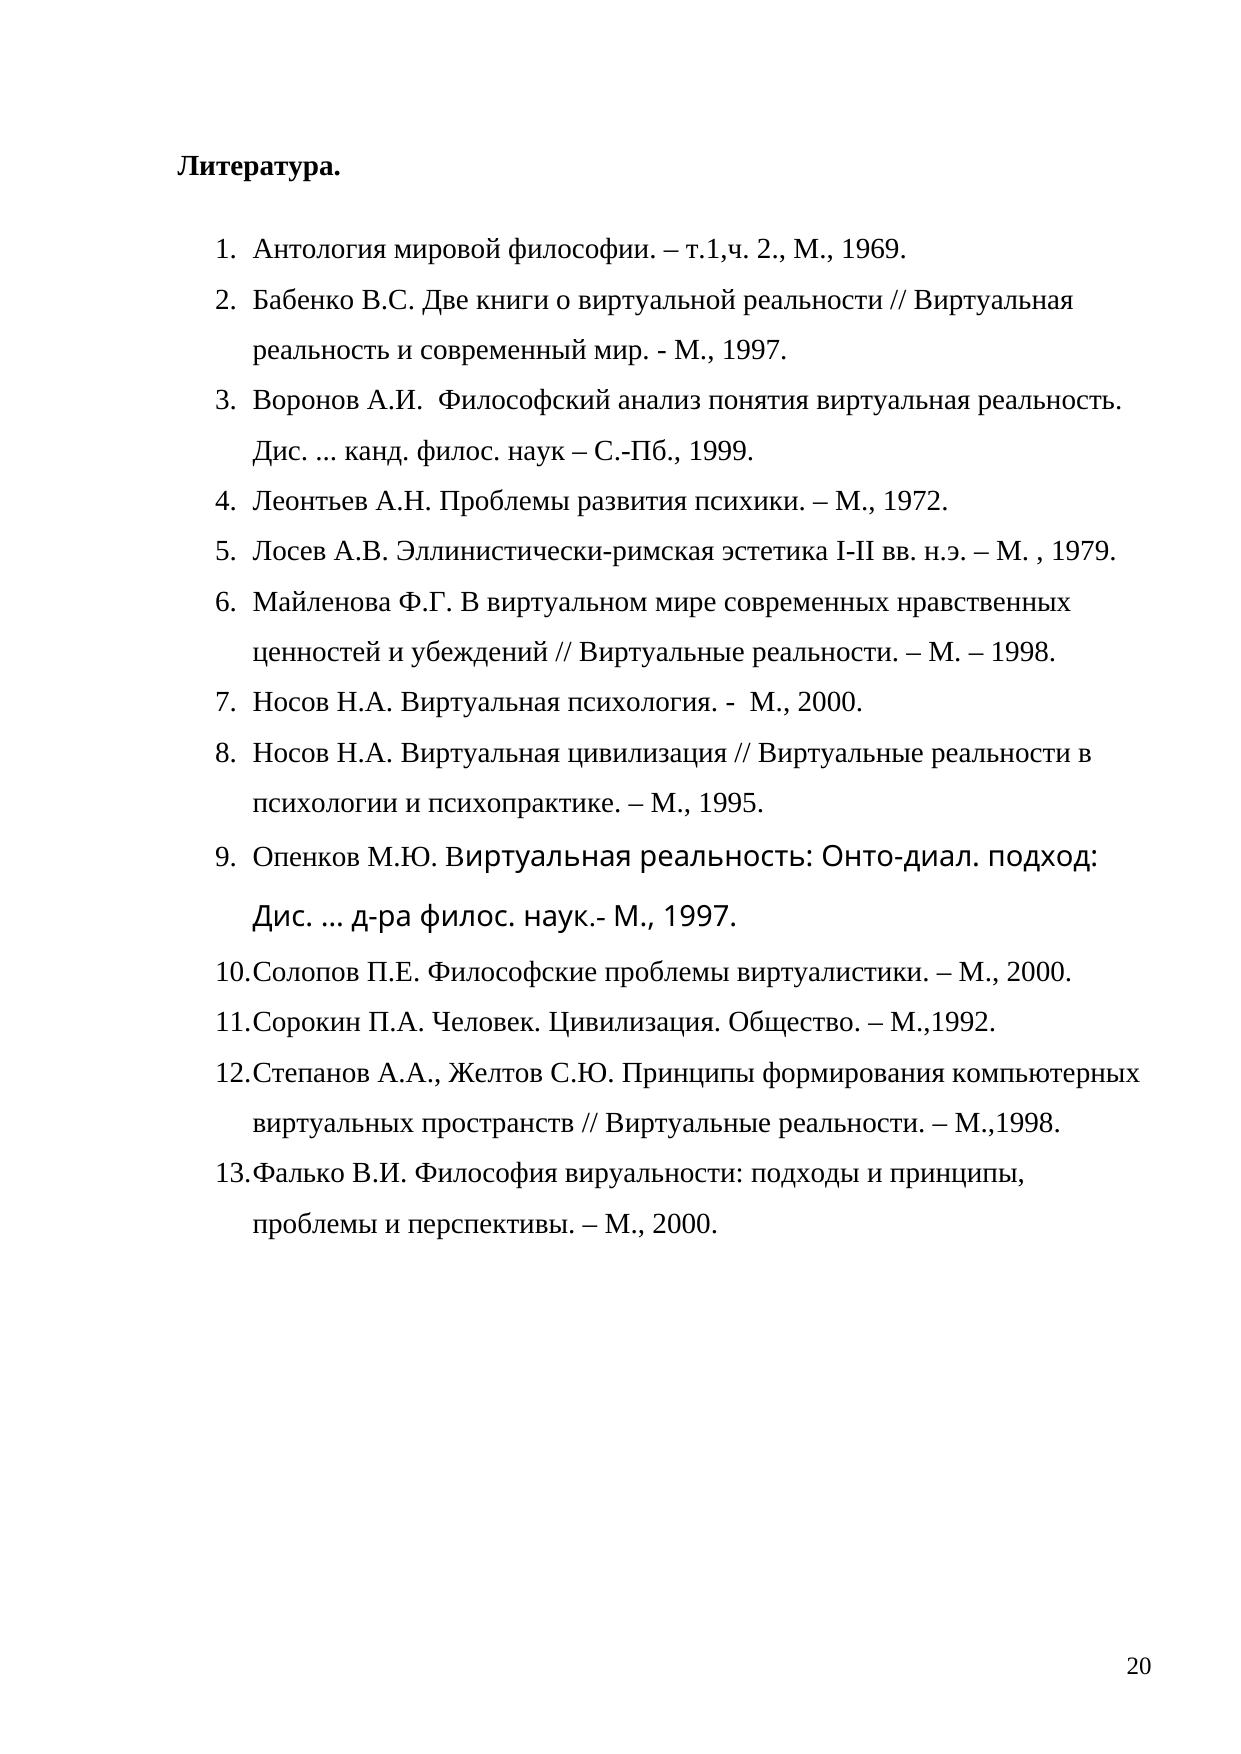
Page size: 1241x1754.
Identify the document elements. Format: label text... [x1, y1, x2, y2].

list Солопов П.Е. Философские проблемы виртуалистики. – М., 2000. [215, 954, 1152, 988]
list Фалько В.И. Философия вируальности: подходы и принципы, проблемы и перспективы. – М., 2000. [215, 1156, 1152, 1239]
list Антология мировой философии. – т.1,ч. 2., М., 1969. [215, 232, 1152, 265]
list Лосев А.В. Эллинистически-римская эстетика I-II вв. н.э. – М. , 1979. [215, 533, 1152, 567]
list Опенков М.Ю. Виртуальная реальность: Онто-диал. подход: Дис. … д-ра филос. наук.- М., 1997. [215, 835, 1152, 934]
list Леонтьев А.Н. Проблемы развития психики. – М., 1972. [215, 483, 1152, 517]
list Майленова Ф.Г. В виртуальном мире современных нравственных ценностей и убеждений // Виртуальные реальности. – М. – 1998. [215, 584, 1152, 668]
list Сорокин П.А. Человек. Цивилизация. Общество. – М.,1992. [215, 1004, 1152, 1038]
list Бабенко В.С. Две книги о виртуальной реальности // Виртуальная реальность и современный мир. - М., 1997. [215, 282, 1152, 366]
list Носов Н.А. Виртуальная цивилизация // Виртуальные реальности в психологии и психопрактике. – М., 1995. [215, 735, 1152, 818]
subtitle Литература. [177, 148, 1152, 181]
list Воронов А.И. Философский анализ понятия виртуальная реальность. Дис. ... канд. филос. наук – С.-Пб., 1999. [215, 382, 1152, 466]
list Носов Н.А. Виртуальная психология. - М., 2000. [215, 684, 1152, 718]
list Степанов А.А., Желтов С.Ю. Принципы формирования компьютерных виртуальных пространств // Виртуальные реальности. – М.,1998. [215, 1055, 1152, 1139]
